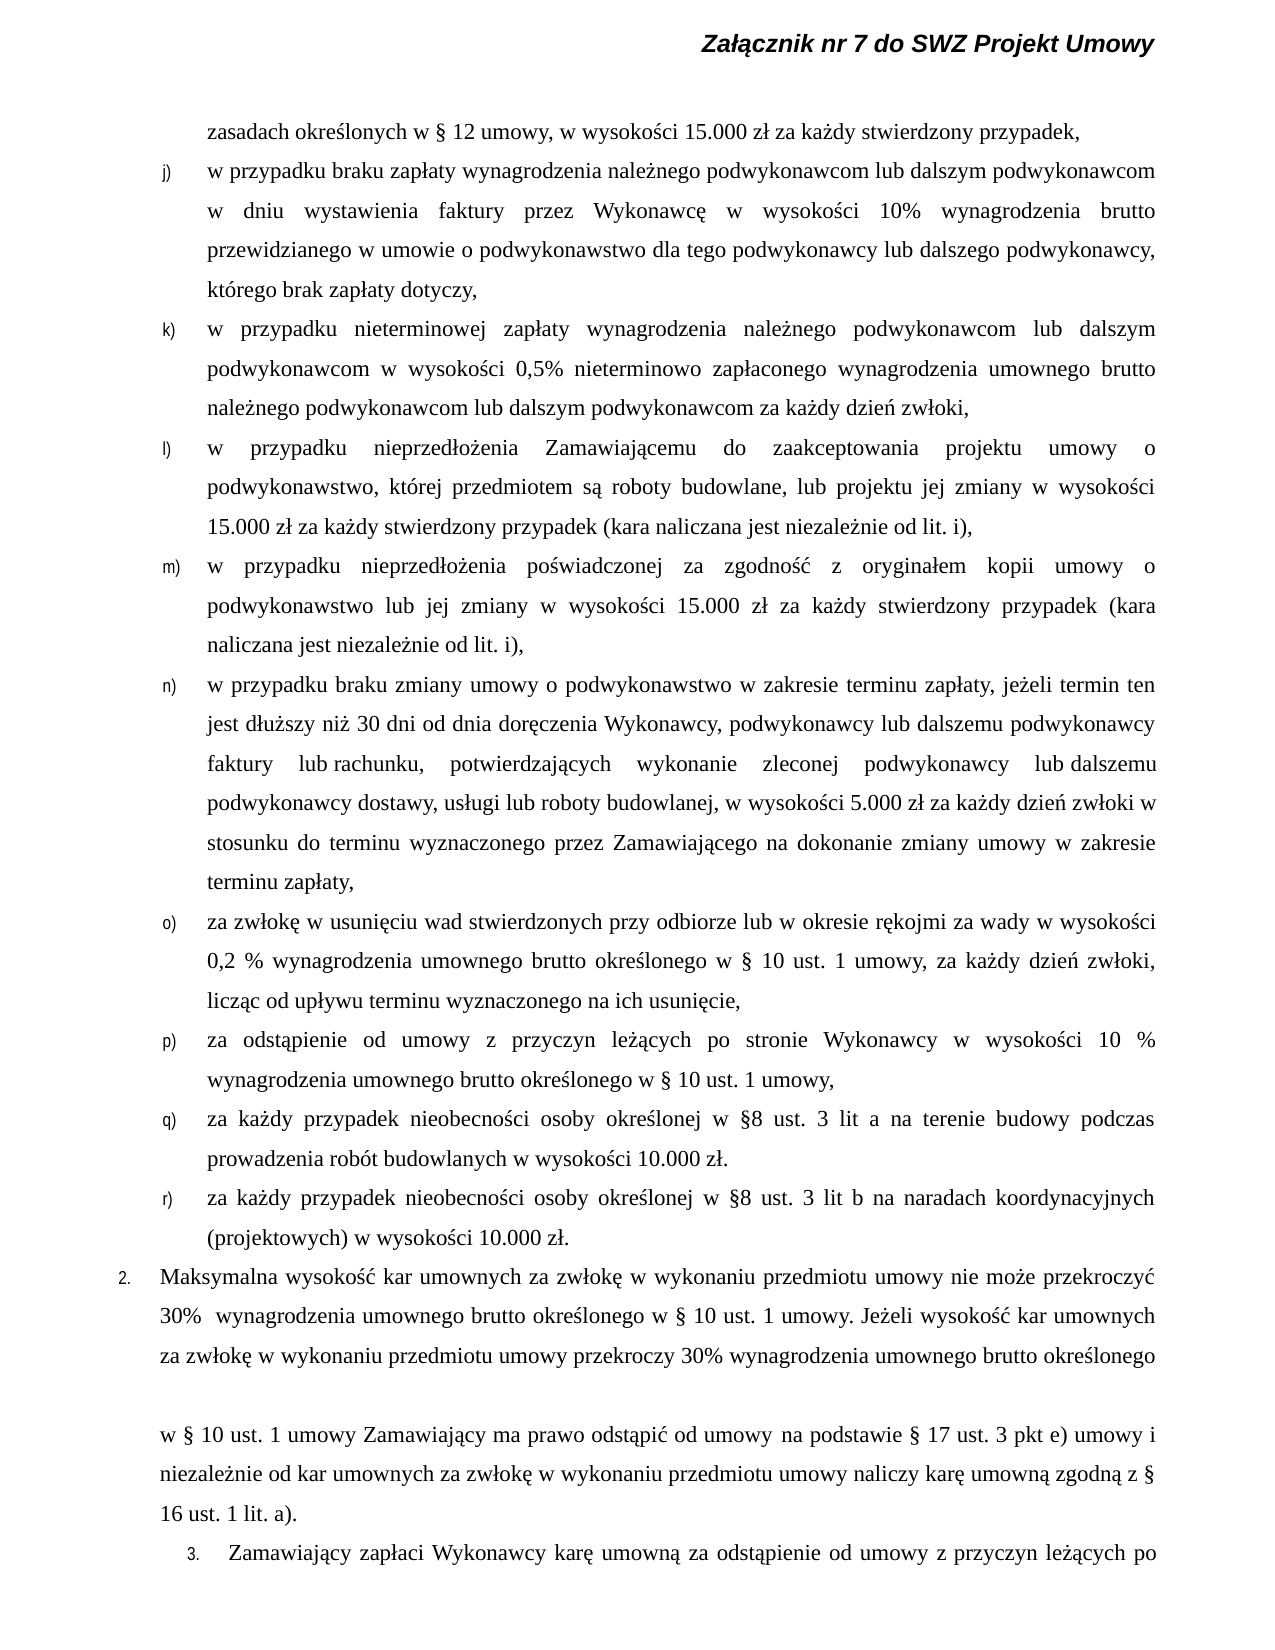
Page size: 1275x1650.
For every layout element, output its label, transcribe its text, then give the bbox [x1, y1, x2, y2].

list za odstąpienie od umowy z przyczyn leżących po stronie Wykonawcy w wysokości 10 % wynagrodzenia umownego brutto określonego w § 10 ust. 1 umowy, [162, 1026, 1157, 1092]
list w przypadku braku zapłaty wynagrodzenia należnego podwykonawcom lub dalszym podwykonawcom w dniu wystawienia faktury przez Wykonawcę w wysokości 10% wynagrodzenia brutto przewidzianego w umowie o podwykonawstwo dla tego podwykonawcy lub dalszego podwykonawcy, którego brak zapłaty dotyczy, [162, 158, 1157, 302]
list Maksymalna wysokość kar umownych za zwłokę w wykonaniu przedmiotu umowy nie może przekroczyć 30% wynagrodzenia umownego brutto określonego w § 10 ust. 1 umowy. Jeżeli wysokość kar umownych za zwłokę w wykonaniu przedmiotu umowy przekroczy 30% wynagrodzenia umownego brutto określonego w § 10 ust. 1 umowy Zamawiający ma prawo odstąpić od umowy na podstawie § 17 ust. 3 pkt e) umowy i niezależnie od kar umownych za zwłokę w wykonaniu przedmiotu umowy naliczy karę umowną zgodną z § 16 ust. 1 lit. a). [118, 1263, 1157, 1526]
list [118, 1539, 1157, 1566]
list w przypadku nieterminowej zapłaty wynagrodzenia należnego podwykonawcom lub dalszym podwykonawcom w wysokości 0,5% nieterminowo zapłaconego wynagrodzenia umownego brutto należnego podwykonawcom lub dalszym podwykonawcom za każdy dzień zwłoki, [162, 316, 1157, 421]
list w przypadku braku zmiany umowy o podwykonawstwo w zakresie terminu zapłaty, jeżeli termin ten jest dłuższy niż 30 dni od dnia doręczenia Wykonawcy, podwykonawcy lub dalszemu podwykonawcy faktury lub rachunku, potwierdzających wykonanie zleconej podwykonawcy lub dalszemu podwykonawcy dostawy, usługi lub roboty budowlanej, w wysokości 5.000 zł za każdy dzień zwłoki w stosunku do terminu wyznaczonego przez Zamawiającego na dokonanie zmiany umowy w zakresie terminu zapłaty, [162, 671, 1157, 894]
list za zwłokę w usunięciu wad stwierdzonych przy odbiorze lub w okresie rękojmi za wady w wysokości 0,2 % wynagrodzenia umownego brutto określonego w § 10 ust. 1 umowy, za każdy dzień zwłoki, licząc od upływu terminu wyznaczonego na ich usunięcie, [162, 908, 1157, 1013]
list za każdy przypadek nieobecności osoby określonej w §8 ust. 3 lit b na naradach koordynacyjnych (projektowych) w wysokości 10.000 zł. [162, 1184, 1157, 1250]
list w przypadku nieprzedłożenia poświadczonej za zgodność z oryginałem kopii umowy o podwykonawstwo lub jej zmiany w wysokości 15.000 zł za każdy stwierdzony przypadek (kara naliczana jest niezależnie od lit. i), [162, 552, 1157, 658]
list za każdy przypadek nieobecności osoby określonej w §8 ust. 3 lit a na terenie budowy podczas prowadzenia robót budowlanych w wysokości 10.000 zł. [162, 1105, 1157, 1171]
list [162, 118, 1157, 144]
list w przypadku nieprzedłożenia Zamawiającemu do zaakceptowania projektu umowy o podwykonawstwo, której przedmiotem są roboty budowlane, lub projektu jej zmiany w wysokości 15.000 zł za każdy stwierdzony przypadek (kara naliczana jest niezależnie od lit. i), [162, 434, 1157, 539]
